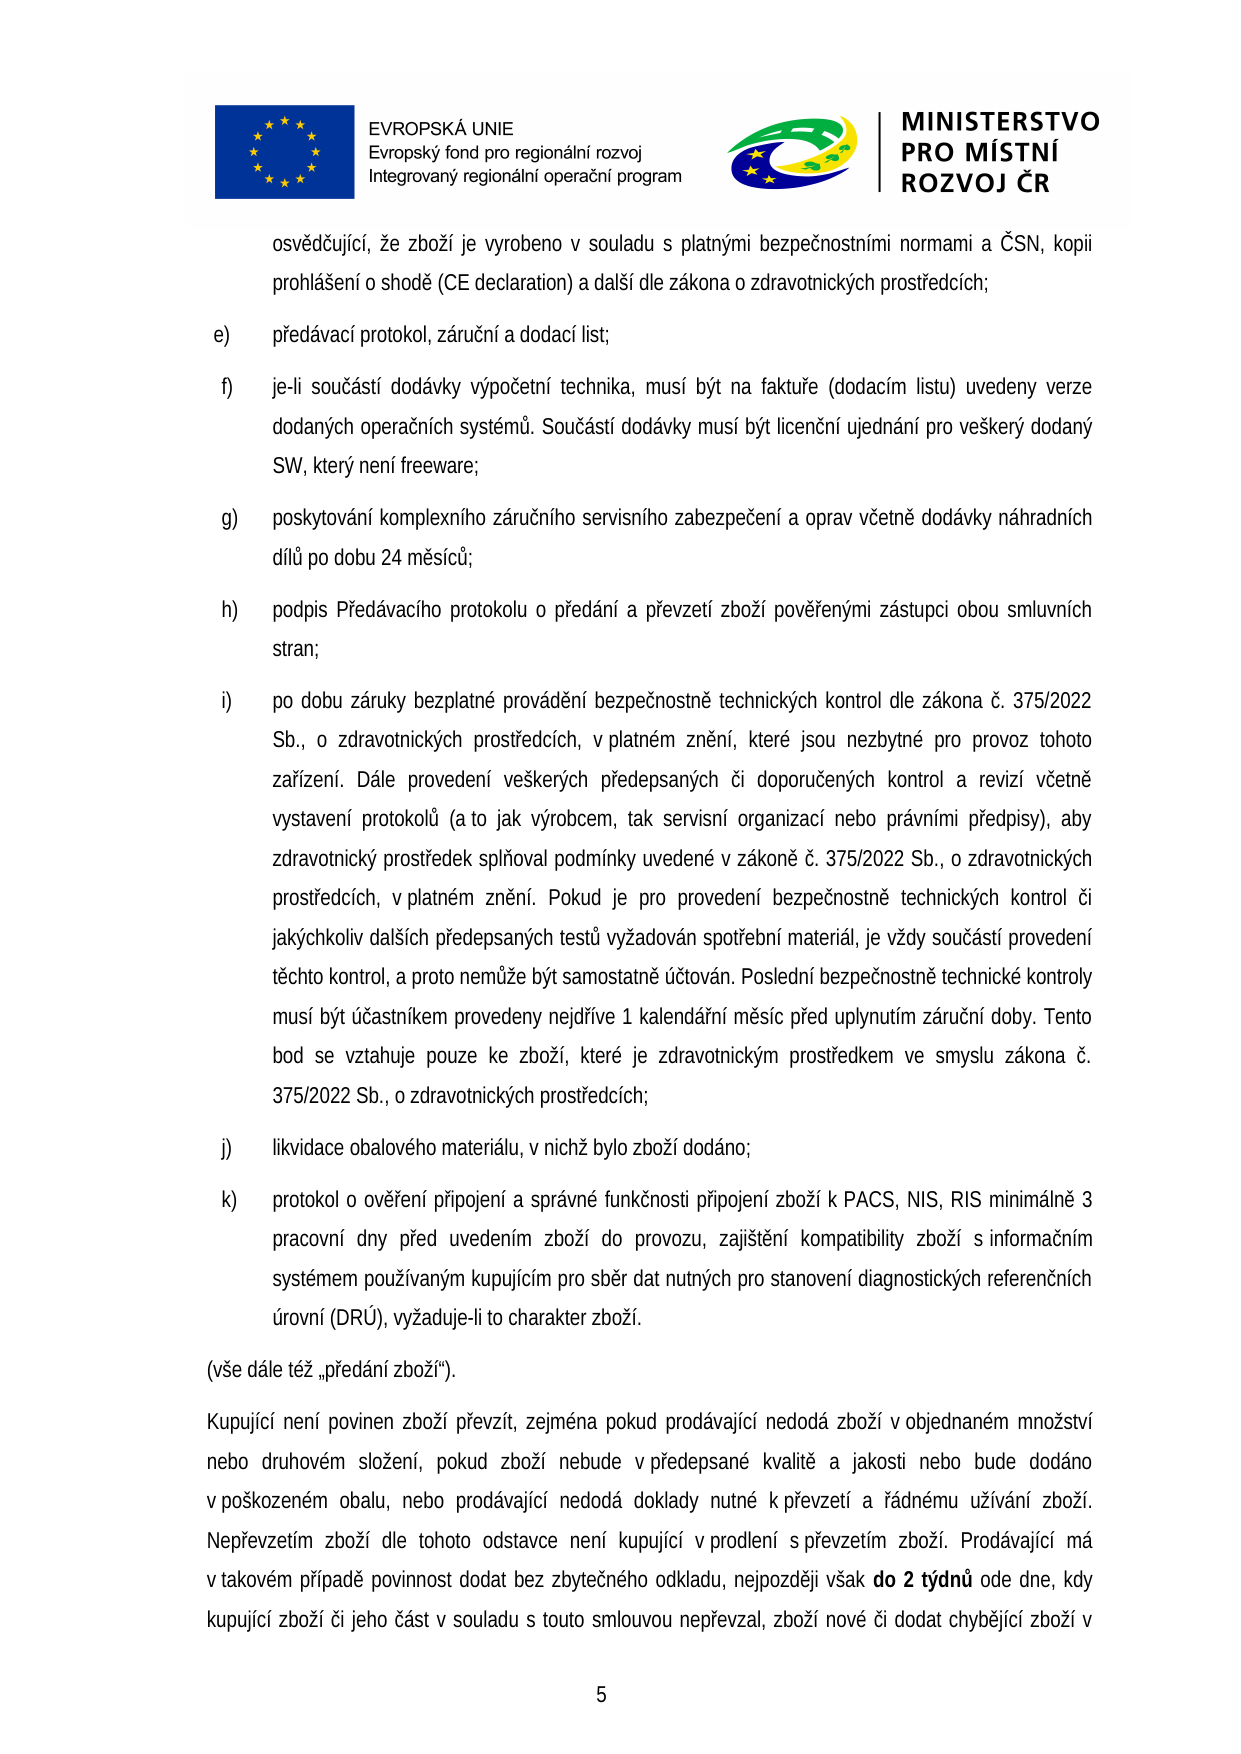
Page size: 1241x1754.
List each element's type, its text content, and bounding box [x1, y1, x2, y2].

list protokol o ověření připojení a správné funkčnosti připojení zboží k PACS, NIS, RIS minimálně 3 pracovní dny před uvedením zboží do provozu, zajištění kompatibility zboží s informačním systémem používaným kupujícím pro sběr dat nutných pro stanovení diagnostických referenčních úrovní (DRÚ), vyžaduje-li to charakter zboží. [221, 1186, 1093, 1331]
list (vše dále též „předání zboží“). [207, 1356, 1093, 1382]
list předávací protokol, záruční a dodací list; [213, 321, 1093, 347]
list likvidace obalového materiálu, v nichž bylo zboží dodáno; [221, 1134, 1093, 1160]
list po dobu záruky bezplatné provádění bezpečnostně technických kontrol dle zákona č. 375/2022 Sb., o zdravotnických prostředcích, v platném znění, které jsou nezbytné pro provoz tohoto zařízení. Dále provedení veškerých předepsaných či doporučených kontrol a revizí včetně vystavení protokolů (a to jak výrobcem, tak servisní organizací nebo právními předpisy), aby zdravotnický prostředek splňoval podmínky uvedené v zákoně č. 375/2022 Sb., o zdravotnických prostředcích, v platném znění. Pokud je pro provedení bezpečnostně technických kontrol či jakýchkoliv dalších předepsaných testů vyžadován spotřební materiál, je vždy součástí provedení těchto kontrol, a proto nemůže být samostatně účtován. Poslední bezpečnostně technické kontroly musí být účastníkem provedeny nejdříve 1 kalendářní měsíc před uplynutím záruční doby. Tento bod se vztahuje pouze ke zboží, které je zdravotnickým prostředkem ve smyslu zákona č. 375/2022 Sb., o zdravotnických prostředcích; [221, 687, 1093, 1108]
list podpis Předávacího protokolu o předání a převzetí zboží pověřenými zástupci obou smluvních stran; [221, 596, 1093, 661]
list je-li součástí dodávky výpočetní technika, musí být na faktuře (dodacím listu) uvedeny verze dodaných operačních systémů. Součástí dodávky musí být licenční ujednání pro veškerý dodaný SW, který není freeware; [221, 373, 1093, 478]
list poskytování komplexního záručního servisního zabezpečení a oprav včetně dodávky náhradních dílů po dobu 24 měsíců; [221, 504, 1093, 570]
picture [184, 73, 1130, 230]
